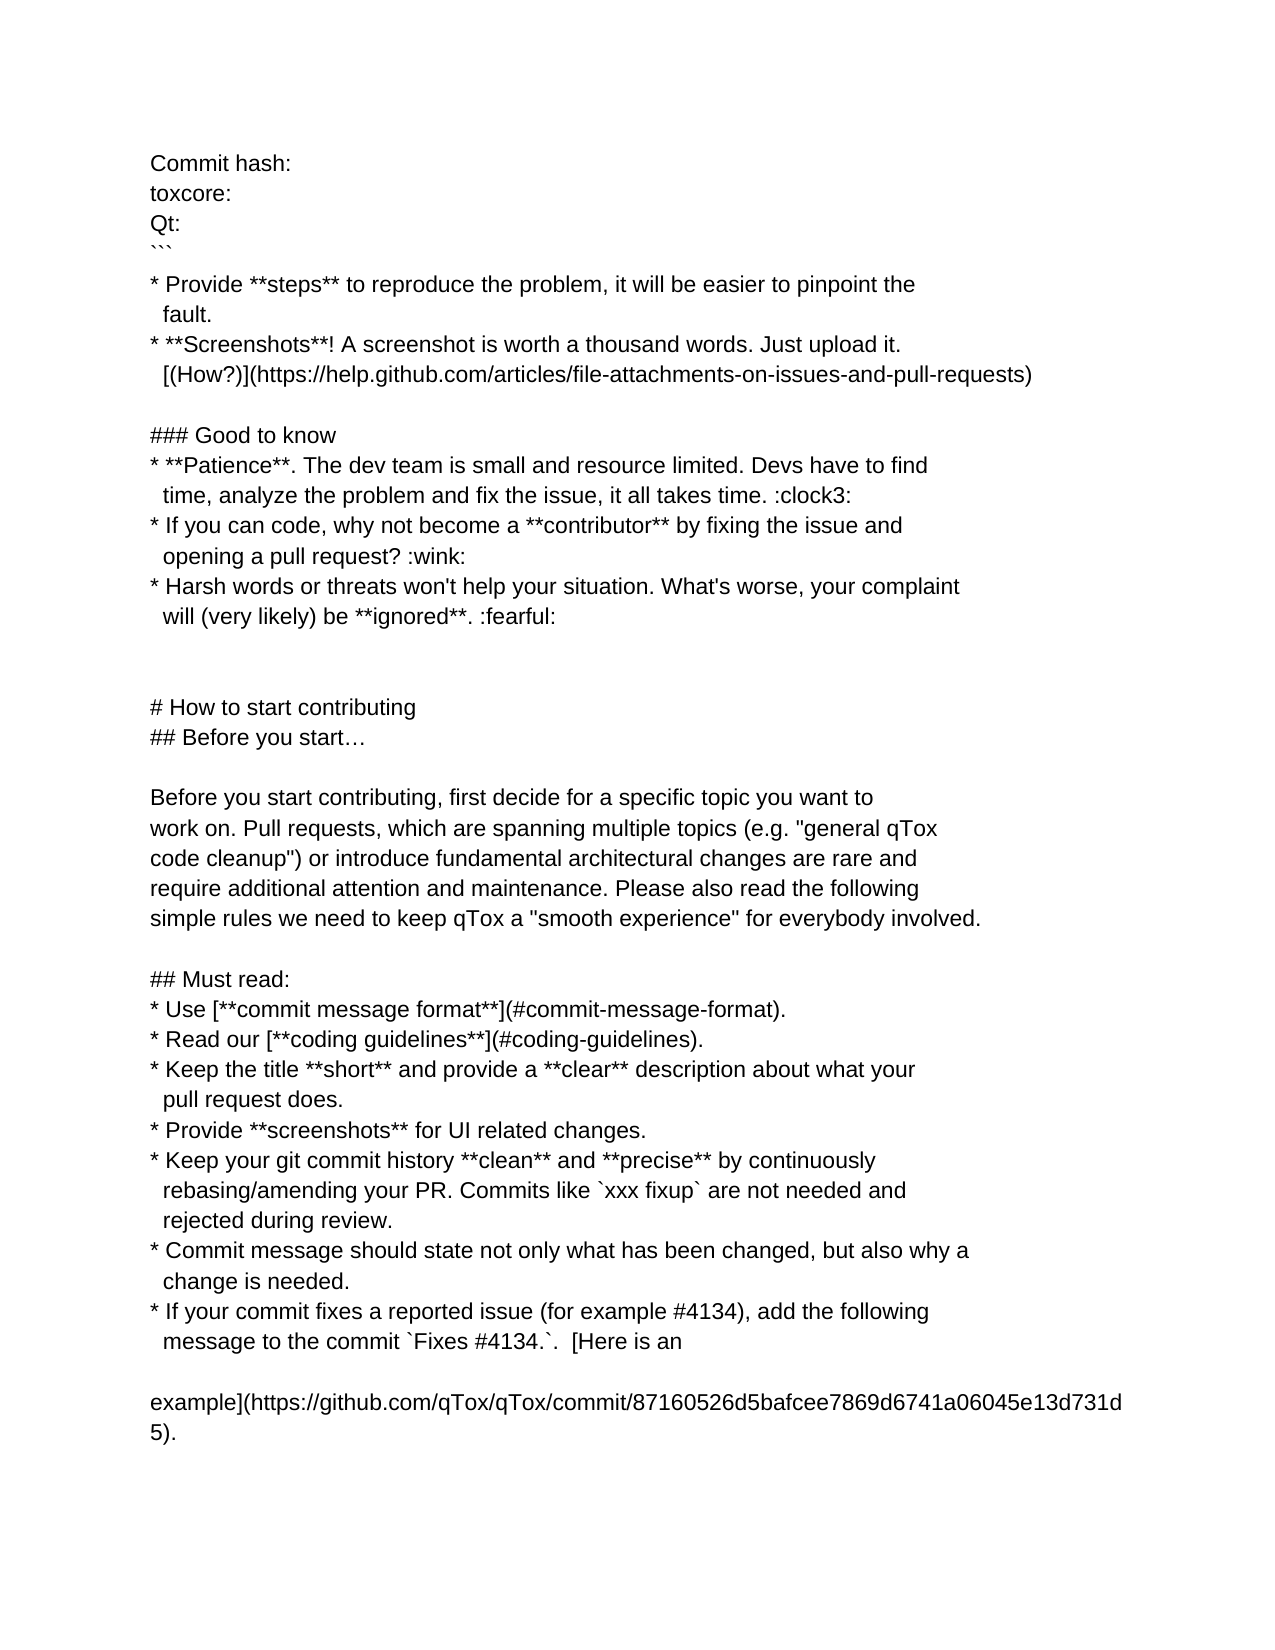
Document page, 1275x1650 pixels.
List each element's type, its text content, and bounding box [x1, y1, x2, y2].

text code cleanup") or introduce fundamental architectural changes are rare and [150, 845, 1125, 871]
text * Provide **steps** to reproduce the problem, it will be easier to pinpoint the [150, 271, 1125, 297]
text ``` [150, 241, 1125, 267]
text work on. Pull requests, which are spanning multiple topics (e.g. "general qTox [150, 814, 1125, 841]
text Qt: [150, 210, 1125, 237]
text * If your commit fixes a reported issue (for example #4134), add the following [150, 1298, 1125, 1324]
text Before you start contributing, first decide for a specific topic you want to [150, 784, 1125, 811]
text toxcore: [150, 180, 1125, 207]
text require additional attention and maintenance. Please also read the following [150, 875, 1125, 901]
text Commit hash: [150, 150, 1125, 176]
text opening a pull request? :wink: [150, 543, 1125, 569]
text pull request does. [150, 1086, 1125, 1113]
text will (very likely) be **ignored**. :fearful: [150, 603, 1125, 629]
text * Use [**commit message format**](#commit-message-format). [150, 996, 1125, 1022]
text * Read our [**coding guidelines**](#coding-guidelines). [150, 1026, 1125, 1052]
text fault. [150, 301, 1125, 327]
text [(How?)](https://help.github.com/articles/file-attachments-on-issues-and-pull-requests) [150, 361, 1125, 388]
text ## Before you start… [150, 724, 1125, 750]
text * Keep your git commit history **clean** and **precise** by continuously [150, 1147, 1125, 1173]
text message to the commit `Fixes #4134.`. [Here is an [150, 1328, 1125, 1354]
text ### Good to know [150, 422, 1125, 448]
text * **Screenshots**! A screenshot is worth a thousand words. Just upload it. [150, 331, 1125, 358]
text * **Patience**. The dev team is small and resource limited. Devs have to find [150, 452, 1125, 478]
text change is needed. [150, 1268, 1125, 1294]
text * If you can code, why not become a **contributor** by fixing the issue and [150, 512, 1125, 539]
text * Commit message should state not only what has been changed, but also why a [150, 1237, 1125, 1264]
text rejected during review. [150, 1207, 1125, 1234]
text rebasing/amending your PR. Commits like `xxx fixup` are not needed and [150, 1177, 1125, 1203]
text simple rules we need to keep qTox a "smooth experience" for everybody involved. [150, 905, 1125, 932]
text * Harsh words or threats won't help your situation. What's worse, your complaint [150, 573, 1125, 599]
text time, analyze the problem and fix the issue, it all takes time. :clock3: [150, 482, 1125, 509]
text * Keep the title **short** and provide a **clear** description about what your [150, 1056, 1125, 1083]
text example](https://github.com/qTox/qTox/commit/87160526d5bafcee7869d6741a06045e13d731d5). [150, 1358, 1125, 1445]
text # How to start contributing [150, 694, 1125, 720]
text ## Must read: [150, 966, 1125, 992]
text * Provide **screenshots** for UI related changes. [150, 1117, 1125, 1143]
